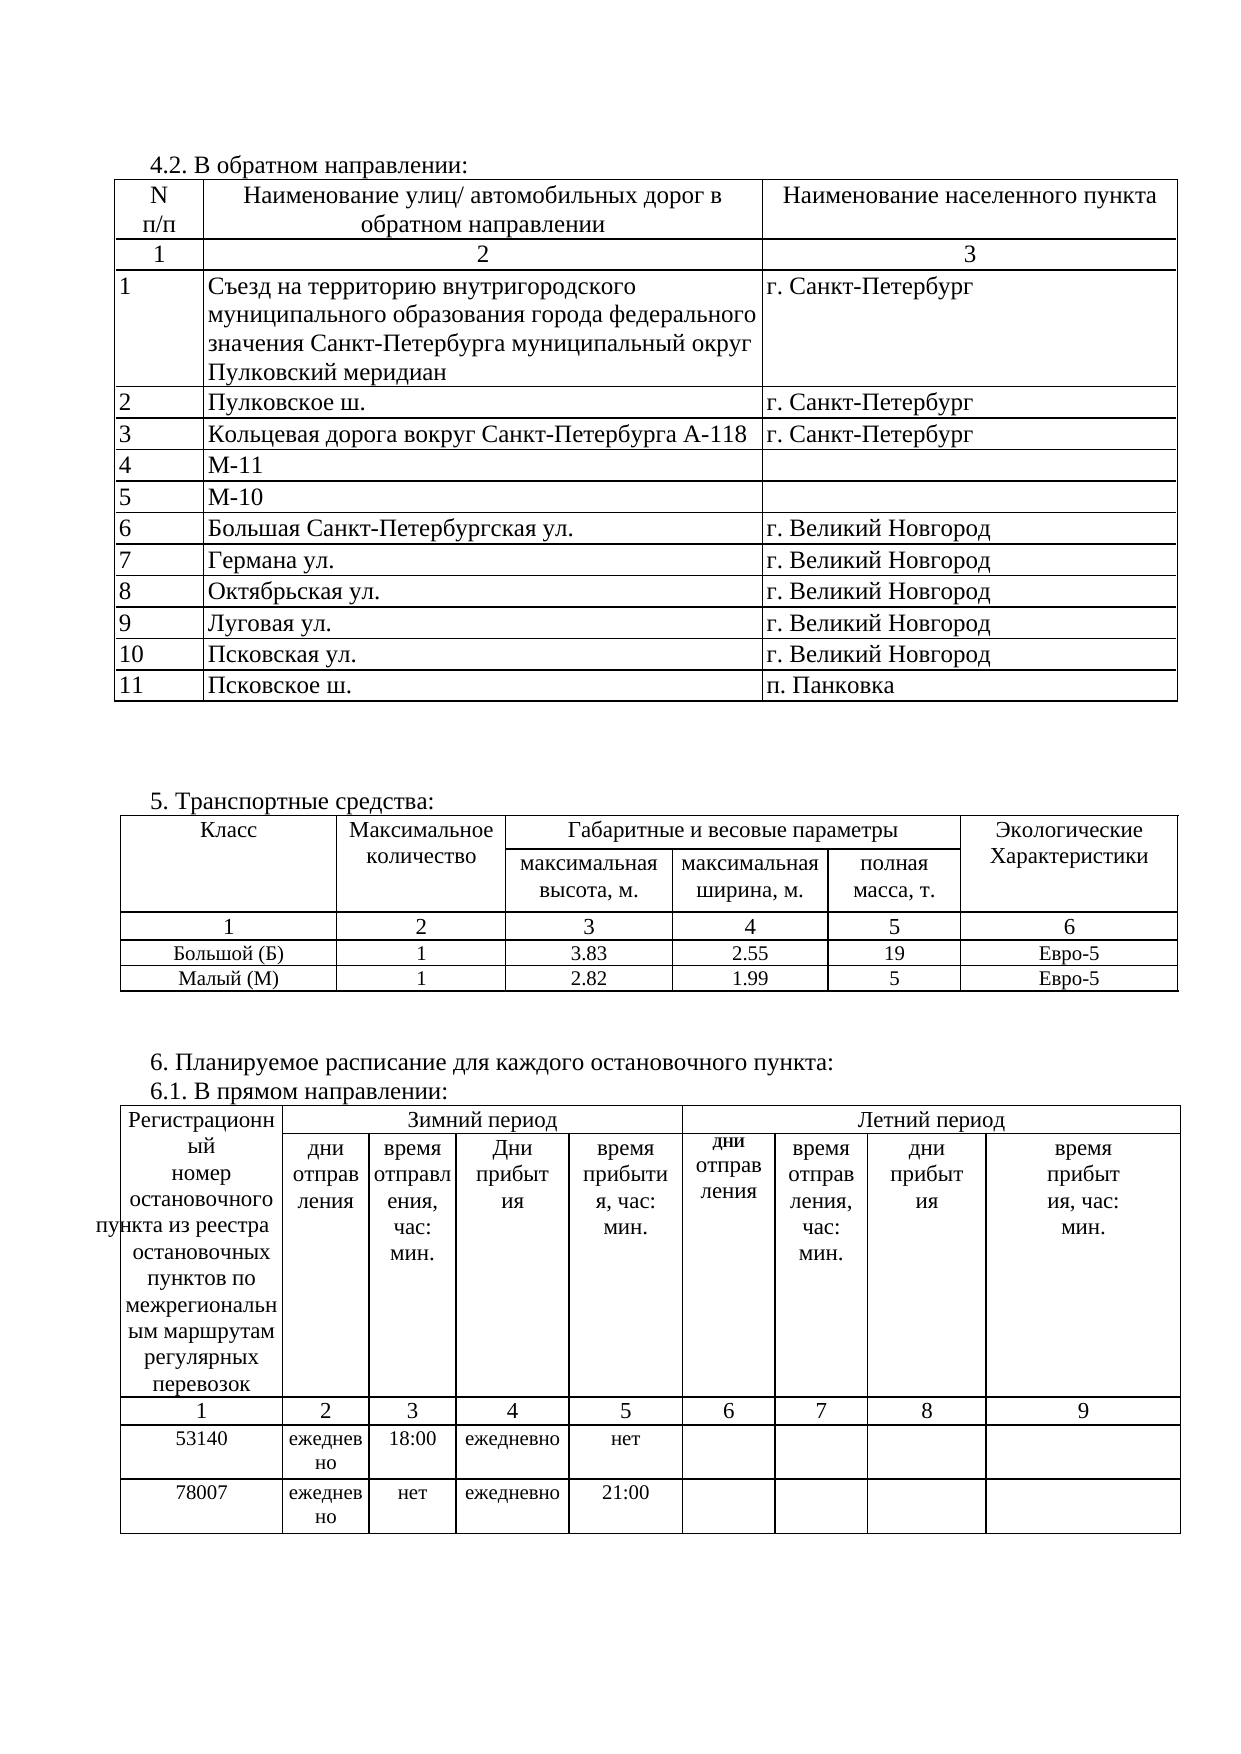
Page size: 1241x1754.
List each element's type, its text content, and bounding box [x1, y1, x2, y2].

table_cell 3 [370, 1398, 455, 1424]
table_cell г. Великий Новгород [763, 638, 1177, 669]
table_cell г. Санкт-Петербург [763, 417, 1177, 449]
table_cell время отправл ения, час: мин. [370, 1134, 455, 1396]
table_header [121, 1106, 282, 1396]
table_cell [776, 1426, 867, 1478]
table_cell 5 [829, 966, 960, 990]
table_cell 6 [115, 513, 203, 543]
table_cell 2.82 [506, 966, 672, 990]
table_cell время отправ ления, час: мин. [776, 1134, 867, 1396]
table_cell 9 [115, 607, 203, 637]
table_cell Псковское ш. [204, 671, 762, 700]
table_cell 4 [457, 1398, 568, 1424]
table_cell г. Санкт-Петербург [763, 269, 1177, 386]
table_cell п. Панковка [763, 669, 1177, 700]
table_cell 4 [673, 913, 827, 939]
table_cell Евро-5 [961, 941, 1177, 965]
table_cell [763, 480, 1177, 512]
table_cell г. Великий Новгород [763, 543, 1177, 574]
table_cell 3 [506, 913, 672, 939]
table_cell г. Санкт-Петербург [763, 386, 1177, 417]
table_cell максимальная высота, м. [506, 850, 672, 911]
table_cell [868, 1480, 985, 1533]
table_cell 1 [115, 270, 203, 386]
table_cell Дни прибыт ия [457, 1134, 568, 1396]
table_cell [763, 449, 1177, 480]
table_cell 1 [337, 941, 505, 965]
table_cell Евро-5 [961, 966, 1177, 990]
table_cell 21:00 [570, 1480, 682, 1533]
table_cell 5 [570, 1398, 682, 1424]
table_cell ДНИ отправ ления [683, 1134, 774, 1396]
table_cell 2 [337, 913, 505, 939]
table_cell время прибыти я, час: мин. [570, 1134, 682, 1396]
table_cell 3 [115, 418, 203, 449]
text 5. Транспортные средства: [150, 786, 1090, 814]
table_cell 7 [776, 1398, 867, 1424]
table_cell 53140 [121, 1426, 282, 1478]
table_cell [776, 1480, 867, 1533]
table_cell 1 [121, 1398, 282, 1424]
table_cell 7 [115, 544, 203, 574]
table_cell 4 [115, 450, 203, 480]
table_cell 9 [987, 1398, 1180, 1424]
table_cell Германа ул. [204, 545, 762, 574]
table_cell [683, 1426, 774, 1478]
table_cell 5 [115, 481, 203, 512]
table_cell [204, 271, 762, 386]
table_cell [987, 1426, 1180, 1478]
table_cell 3.83 [506, 941, 672, 965]
table_cell ежедневно [457, 1480, 568, 1533]
table_header Экологические Характеристики [961, 816, 1177, 911]
table_cell 19 [829, 941, 960, 965]
table_cell Большая Санкт-Петербургская ул. [204, 513, 762, 543]
table_cell [868, 1426, 985, 1478]
table_cell 5 [829, 913, 960, 939]
table_cell 3 [763, 238, 1177, 269]
table_header Класс [121, 816, 336, 911]
table_cell г. Великий Новгород [763, 606, 1177, 637]
table_cell нет [370, 1480, 455, 1533]
table_cell Октябрьская ул. [204, 576, 762, 606]
text 6.1. В прямом направлении: [150, 1076, 1090, 1104]
table_cell максимальная ширина, м. [673, 850, 827, 911]
table_cell 2 [283, 1398, 368, 1424]
table_cell Псковская ул. [204, 639, 762, 669]
table_cell [683, 1480, 774, 1533]
table_header Наименование улиц/ автомобильных дорог в обратном направлении [204, 180, 762, 238]
table_cell ежедневно [283, 1480, 368, 1533]
table_cell 1 [115, 239, 203, 269]
table_cell нет [570, 1426, 682, 1478]
text 6. Планируемое расписание для каждого остановочного пункта: [150, 1047, 1090, 1076]
table_cell 6 [683, 1398, 774, 1424]
table_cell 10 [115, 639, 203, 669]
table_cell Луговая ул. [204, 608, 762, 637]
table_cell [987, 1480, 1180, 1533]
text 4.2. В обратном направлении: [150, 150, 1090, 179]
table_header Максимальное количество [337, 816, 505, 911]
table_header Зимний период [283, 1106, 682, 1132]
table_cell Кольцевая дорога вокруг Санкт-Петербурга А-118 [204, 419, 762, 449]
table_cell М-11 [204, 450, 762, 480]
table_cell полная масса, т. [829, 850, 960, 911]
table_header N п/п [115, 180, 203, 238]
table_cell 1.99 [673, 966, 827, 990]
table_cell г. Великий Новгород [763, 575, 1177, 606]
table_cell 1 [337, 966, 505, 990]
table_cell 8 [868, 1398, 985, 1424]
table_cell 2 [204, 240, 762, 269]
table_cell 18:00 [370, 1426, 455, 1478]
table_cell Пулковское ш. [204, 387, 762, 417]
table_cell г. Великий Новгород [763, 512, 1177, 543]
table_cell 6 [961, 913, 1177, 939]
table_cell Большой (Б) [121, 941, 336, 965]
table_cell 1 [121, 913, 336, 939]
table_header Габаритные и весовые параметры [506, 816, 960, 848]
table_cell 2.55 [673, 941, 827, 965]
table_cell 2 [115, 387, 203, 417]
table_header Летний период [683, 1106, 1180, 1132]
table_cell 78007 [121, 1480, 282, 1533]
table_cell дни прибыт ия [868, 1134, 985, 1396]
table_cell ежедневно [283, 1426, 368, 1478]
table_cell ежедневно [457, 1426, 568, 1478]
table_cell 8 [115, 576, 203, 606]
table_cell 11 [115, 670, 203, 700]
table_cell М-10 [204, 482, 762, 512]
table_cell время прибыт ия, час: мин. [987, 1134, 1180, 1396]
table_header Наименование населенного пункта [763, 180, 1177, 238]
table_cell дни отправ ления [283, 1134, 368, 1396]
table_cell Малый (М) [121, 966, 336, 990]
